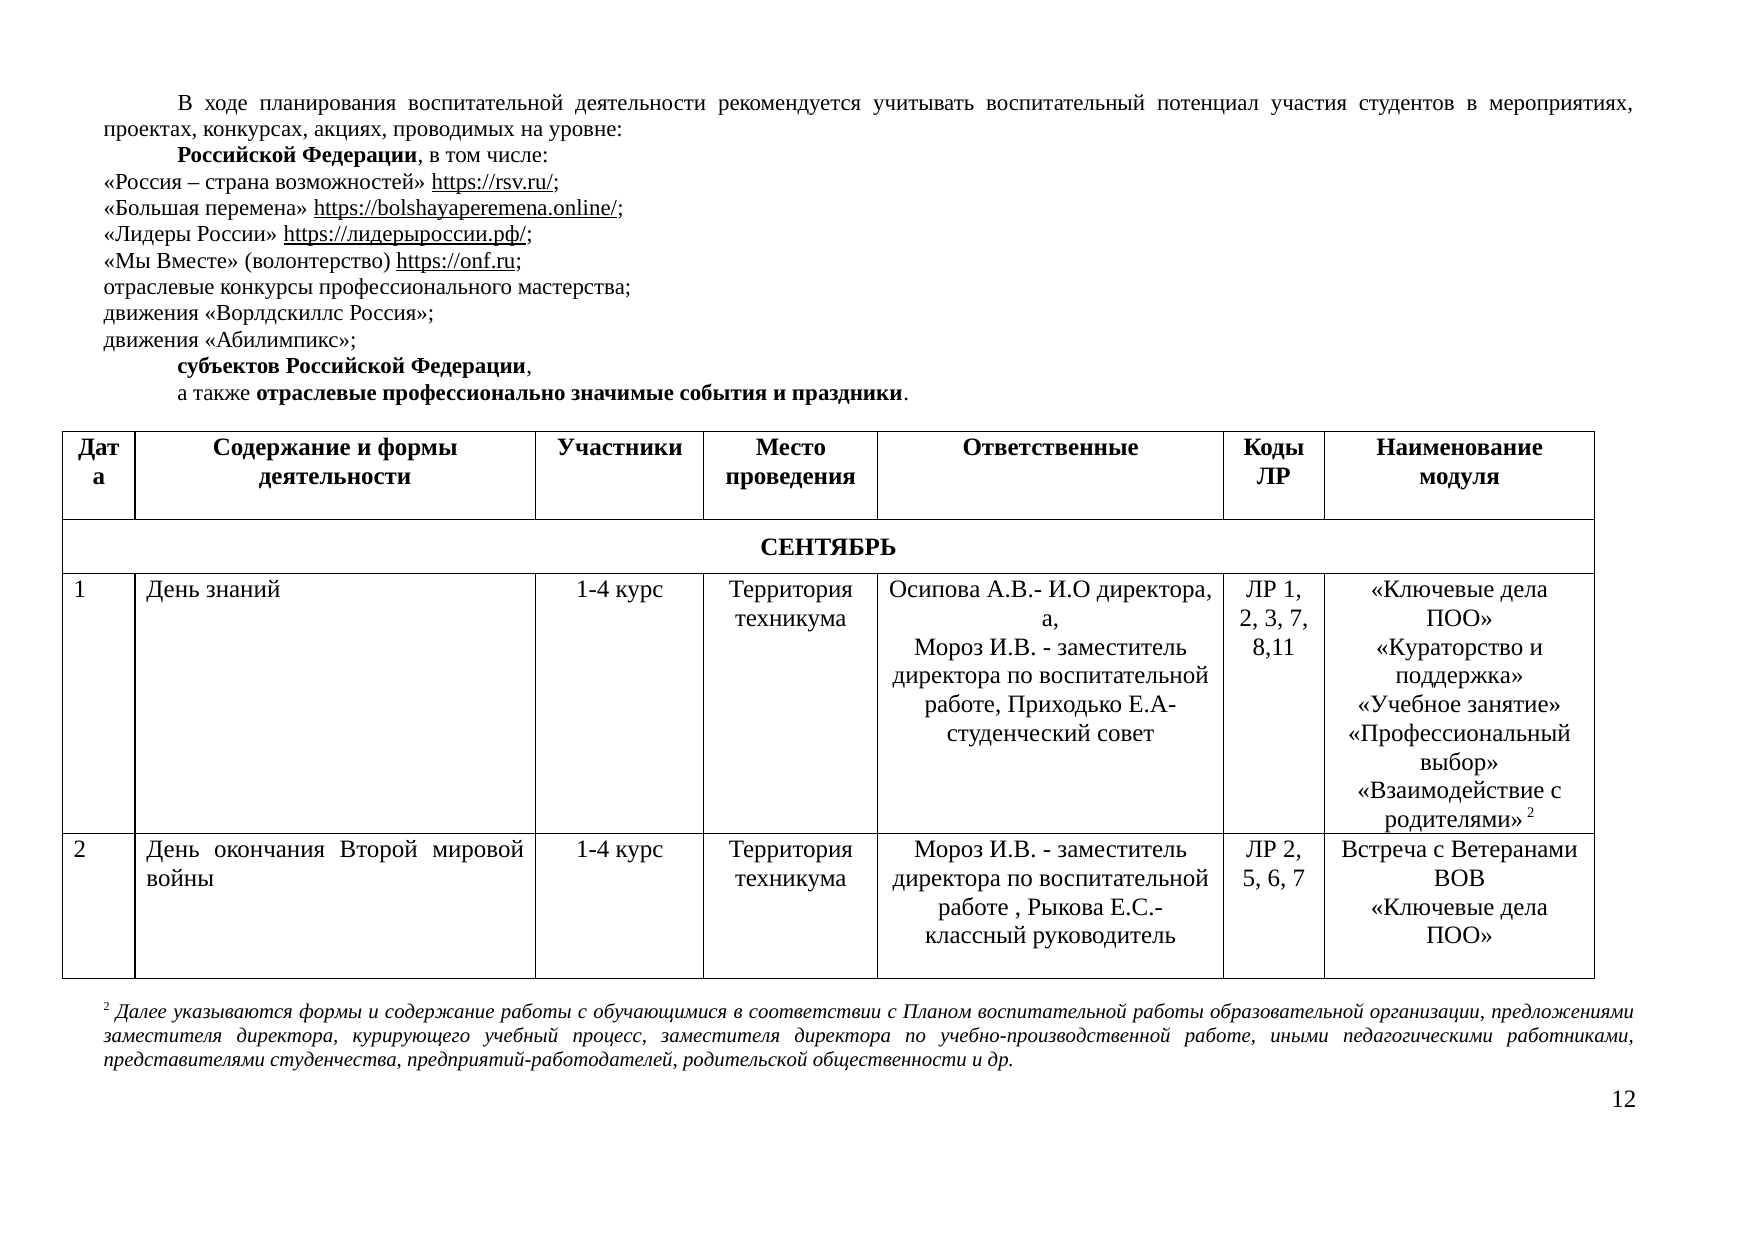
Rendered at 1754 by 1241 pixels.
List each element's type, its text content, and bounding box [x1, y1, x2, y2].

text «Большая перемена» https://bolshayaperemena.online/; [103, 194, 1636, 220]
text Российской Федерации, в том числе: [103, 141, 1636, 168]
table_header Участники [536, 432, 703, 518]
table_cell Территория техникума [704, 574, 877, 833]
table_header Содержание и формы деятельности [136, 432, 535, 518]
table_cell Осипова А.В.- И.О директора, а, Мороз И.В. - заместитель директора по воспитательной работе, Приходько Е.А- студенческий совет [878, 574, 1223, 833]
table_cell «Ключевые дела ПОО» «Кураторство и поддержка» «Учебное занятие» «Профессиональный выбор» «Взаимодействие с родителями» [1325, 574, 1594, 833]
table_header Место проведения [704, 432, 877, 518]
table_cell СЕНТЯБРЬ [63, 520, 1594, 573]
table_cell ЛР 1, 2, 3, 7, 8,11 [1224, 574, 1324, 833]
table_cell Встреча с Ветеранами ВОВ «Ключевые дела ПОО» [1325, 834, 1594, 978]
table_cell 1-4 курс [536, 574, 703, 833]
text «Россия – страна возможностей» https://rsv.ru/; [103, 168, 1636, 194]
text отраслевые конкурсы профессионального мастерства; [103, 273, 1636, 299]
table_header Коды ЛР [1224, 432, 1324, 518]
text субъектов Российской Федерации, [103, 352, 1636, 378]
table_cell 1 [63, 574, 134, 833]
table_cell День знаний [136, 574, 535, 833]
table_cell Мороз И.В. - заместитель директора по воспитательной работе , Рыкова Е.С.- классный руководитель [878, 834, 1223, 978]
text «Лидеры России» https://лидерыроссии.рф/; [103, 220, 1636, 247]
table_header Ответственные [878, 432, 1223, 518]
table_cell День окончания Второй мировой войны [136, 834, 535, 978]
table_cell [704, 834, 877, 978]
table_header Дата [63, 432, 134, 518]
table_cell 1-4 курс [536, 834, 703, 978]
text движения «Абилимпикс»; [103, 326, 1636, 352]
text а также отраслевые профессионально значимые события и праздники. [103, 378, 1636, 405]
table_header Наименование модуля [1325, 432, 1594, 518]
table_cell 2 [63, 834, 134, 978]
text «Мы Вместе» (волонтерство) https://onf.ru; [103, 247, 1636, 273]
text движения «Ворлдскиллс Россия»; [103, 299, 1636, 326]
text В ходе планирования воспитательной деятельности рекомендуется учитывать воспитательный потенциал участия студентов в мероприятиях, проектах, конкурсах, акциях, проводимых на уровне: [103, 89, 1636, 141]
table_cell ЛР 2, 5, 6, 7 [1224, 834, 1324, 978]
